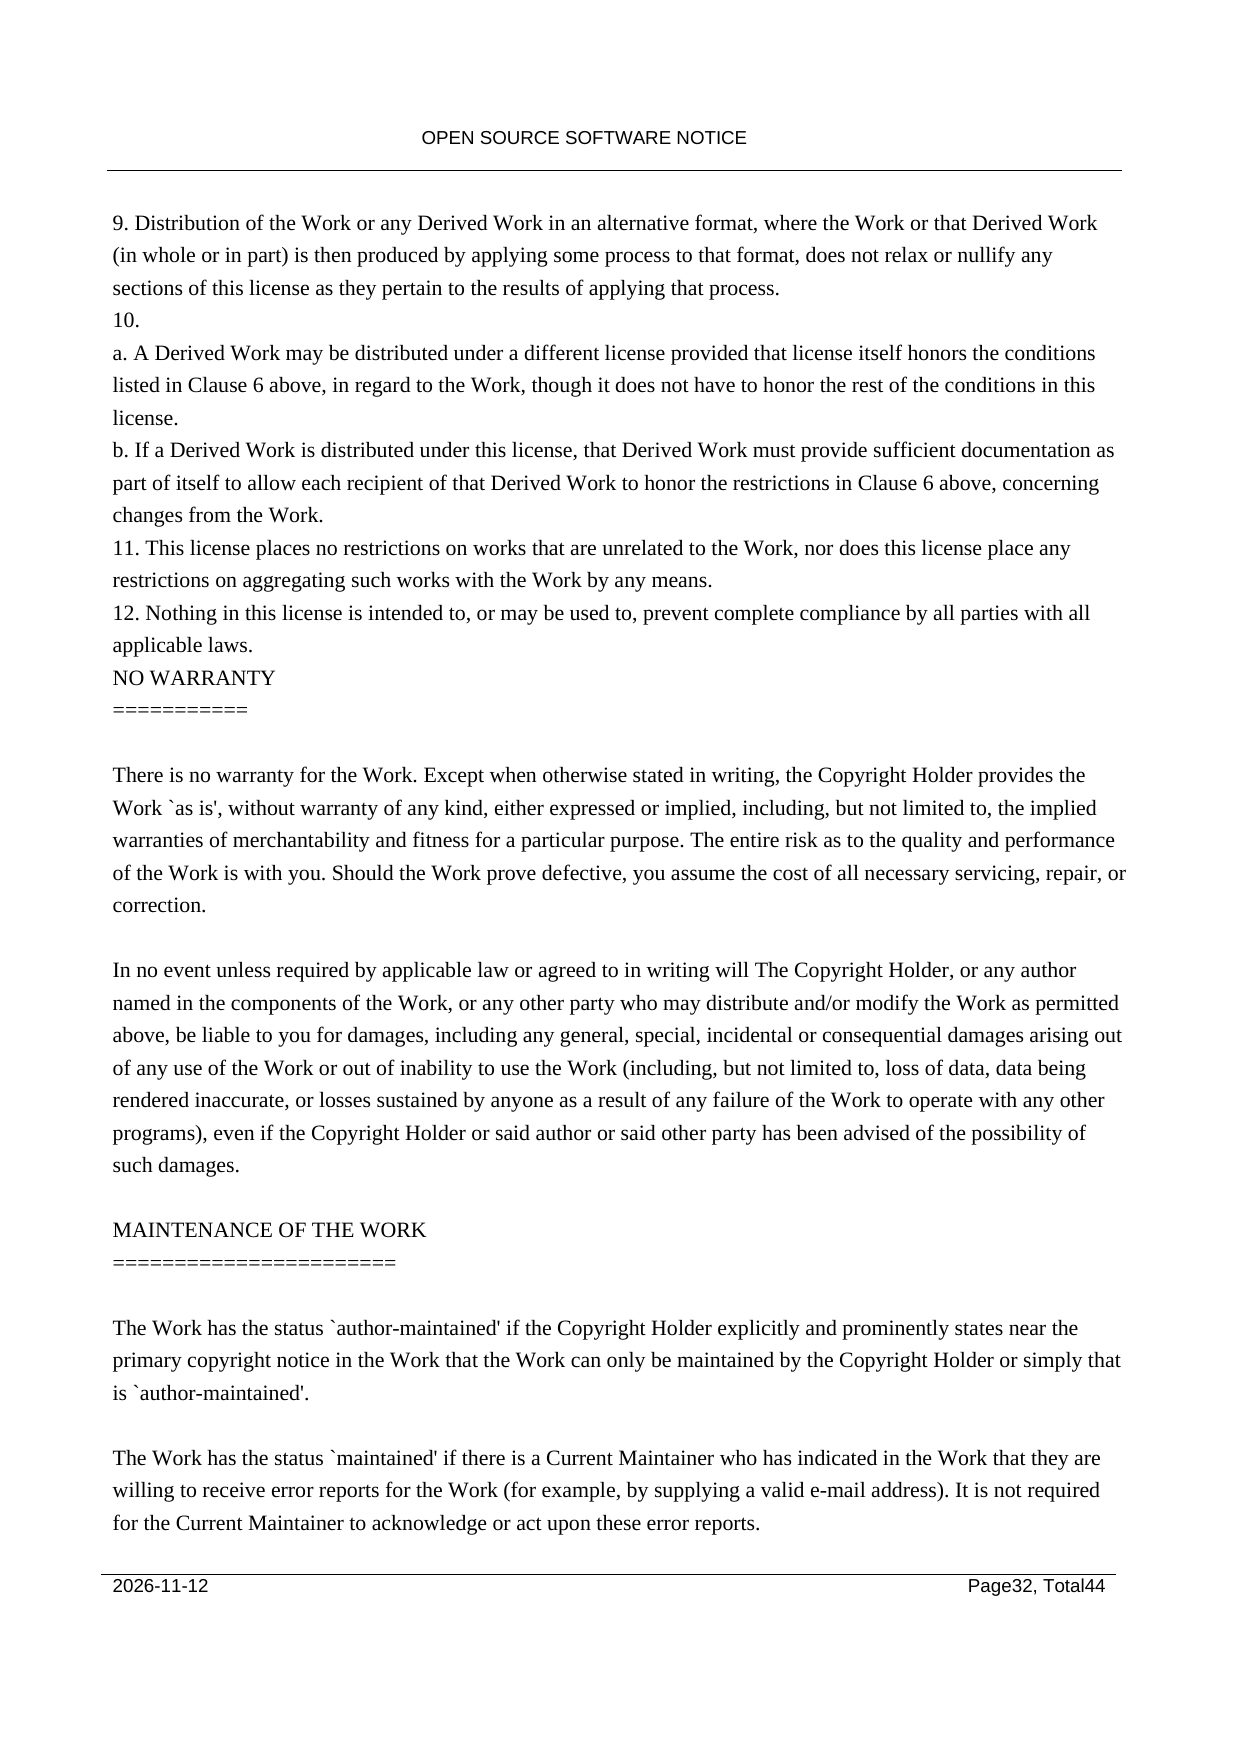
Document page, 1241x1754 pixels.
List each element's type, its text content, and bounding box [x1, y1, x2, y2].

text MAINTENANCE OF THE WORK [112, 1214, 1128, 1246]
text =========== [112, 694, 1128, 726]
text ======================= [112, 1246, 1128, 1279]
text a. A Derived Work may be distributed under a different license provided that license itself honors the conditions listed in Clause 6 above, in regard to the Work, though it does not have to honor the rest of the conditions in this license. [112, 336, 1128, 434]
text NO WARRANTY [112, 661, 1128, 694]
text 10. [112, 304, 1128, 336]
text b. If a Derived Work is distributed under this license, that Derived Work must provide sufficient documentation as part of itself to allow each recipient of that Derived Work to honor the restrictions in Clause 6 above, concerning changes from the Work. [112, 434, 1128, 531]
text There is no warranty for the Work. Except when otherwise stated in writing, the Copyright Holder provides the Work `as is', without warranty of any kind, either expressed or implied, including, but not limited to, the implied warranties of merchantability and fitness for a particular purpose. The entire risk as to the quality and performance of the Work is with you. Should the Work prove defective, you assume the cost of all necessary servicing, repair, or correction. [112, 759, 1128, 921]
text The Work has the status `maintained' if there is a Current Maintainer who has indicated in the Work that they are willing to receive error reports for the Work (for example, by supplying a valid e-mail address). It is not required for the Current Maintainer to acknowledge or act upon these error reports. [112, 1441, 1128, 1539]
text 9. Distribution of the Work or any Derived Work in an alternative format, where the Work or that Derived Work (in whole or in part) is then produced by applying some process to that format, does not relax or nullify any sections of this license as they pertain to the results of applying that process. [112, 206, 1128, 304]
text 12. Nothing in this license is intended to, or may be used to, prevent complete compliance by all parties with all applicable laws. [112, 596, 1128, 661]
text The Work has the status `author-maintained' if the Copyright Holder explicitly and prominently states near the primary copyright notice in the Work that the Work can only be maintained by the Copyright Holder or simply that is `author-maintained'. [112, 1311, 1128, 1409]
text In no event unless required by applicable law or agreed to in writing will The Copyright Holder, or any author named in the components of the Work, or any other party who may distribute and/or modify the Work as permitted above, be liable to you for damages, including any general, special, incidental or consequential damages arising out of any use of the Work or out of inability to use the Work (including, but not limited to, loss of data, data being rendered inaccurate, or losses sustained by anyone as a result of any failure of the Work to operate with any other programs), even if the Copyright Holder or said author or said other party has been advised of the possibility of such damages. [112, 954, 1128, 1181]
text 11. This license places no restrictions on works that are unrelated to the Work, nor does this license place any restrictions on aggregating such works with the Work by any means. [112, 531, 1128, 596]
